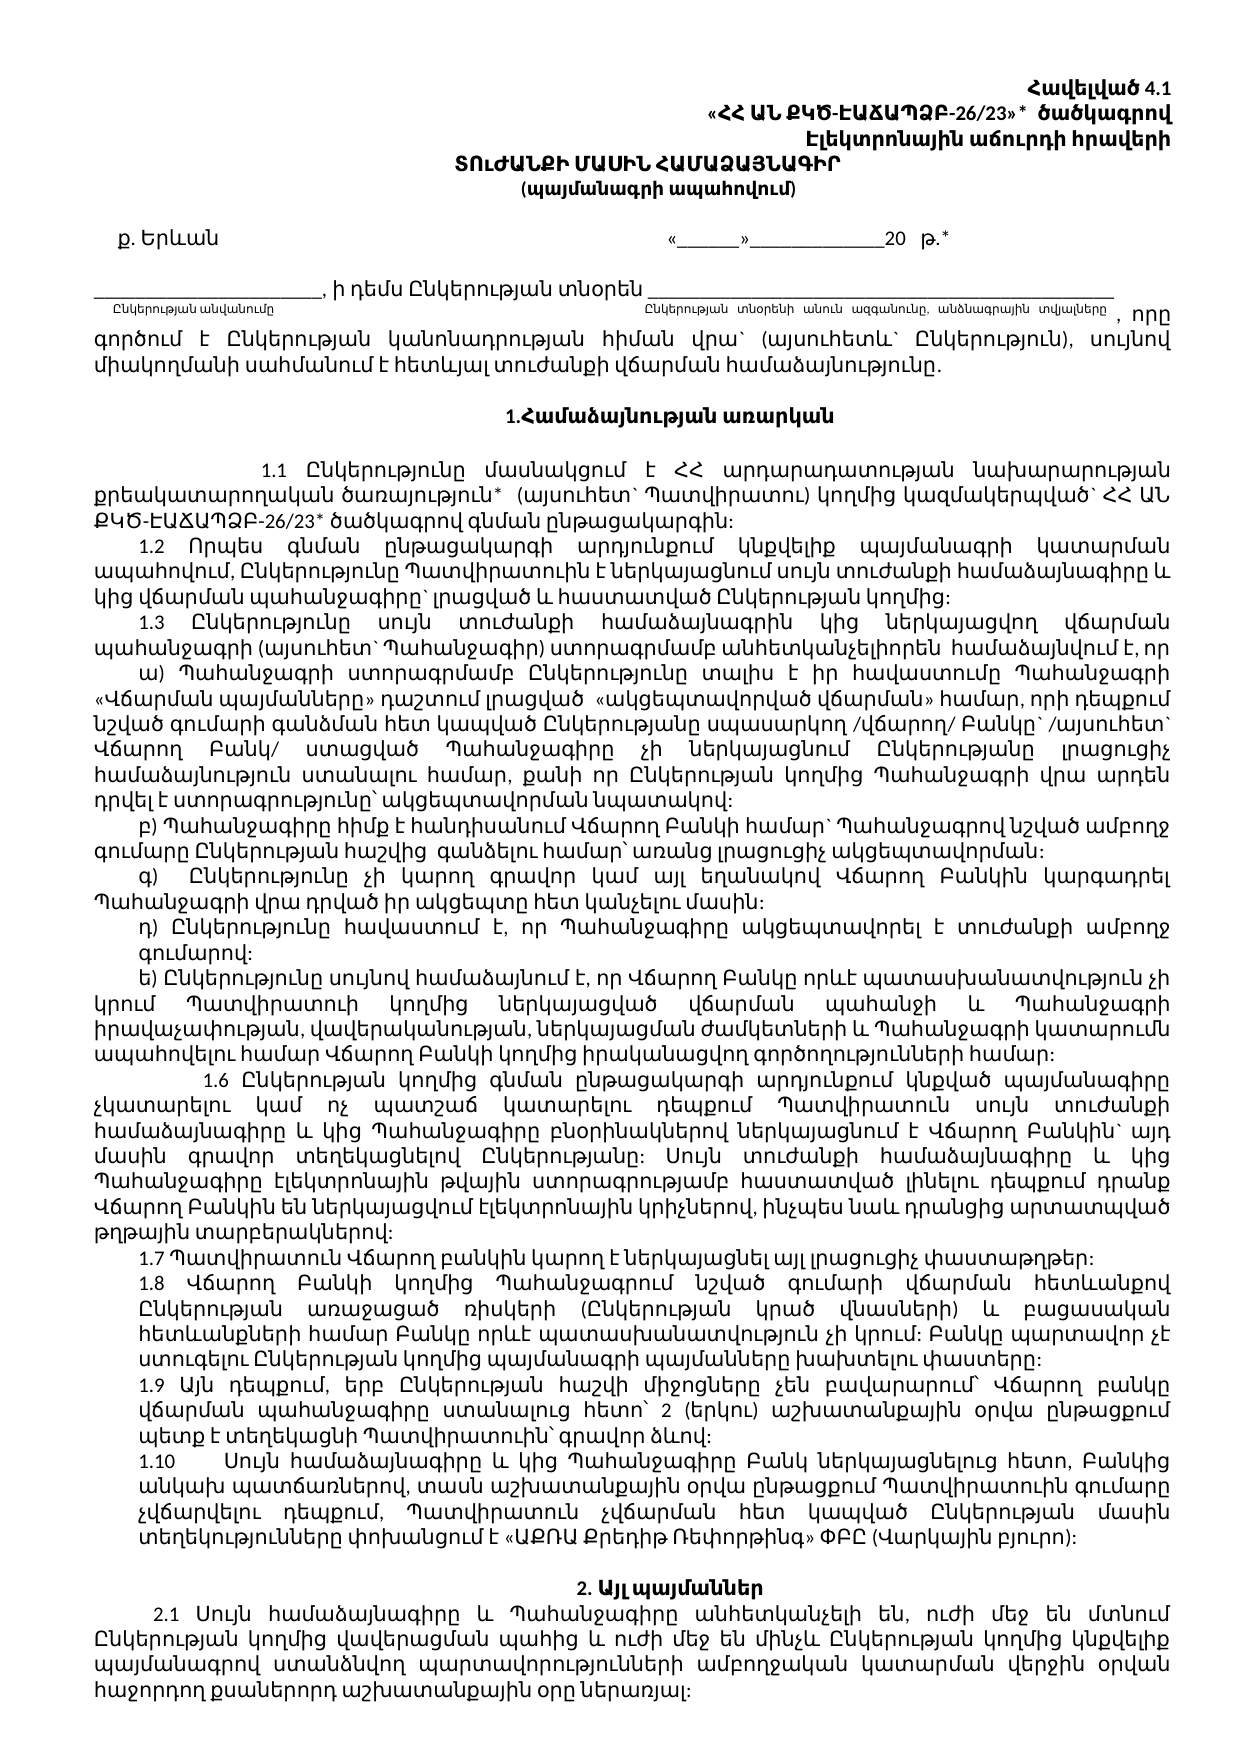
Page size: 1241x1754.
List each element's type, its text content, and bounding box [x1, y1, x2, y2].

text 1.3 Ընկերությունը սույն տուժանքի համաձայնագրին կից ներկայացվող վճարման պահանջագրի (այսուհետ` Պահանջագիր) ստորագրմամբ անհետկանչելիորեն համաձայնվում է, որ [94, 609, 1171, 660]
text բ) Պահանջագիրը հիմք է հանդիսանում Վճարող Բանկի համար` Պահանջագրով նշված ամբողջ գումարը Ընկերության հաշվից գանձելու համար՝ առանց լրացուցիչ ակցեպտավորման: [94, 813, 1171, 864]
text դ) Ընկերությունը հավաստում է, որ Պահանջագիրը ակցեպտավորել է տուժանքի ամբողջ գումարով: [138, 914, 1171, 965]
text ա) Պահանջագրի ստորագրմամբ Ընկերությունը տալիս է իր հավաստումը Պահանջագրի «Վճարման պայմանները» դաշտում լրացված «ակցեպտավորված վճարման» համար, որի դեպքում նշված գումարի գանձման հետ կապված Ընկերությանը սպասարկող /վճարող/ Բանկը` /այսուհետ` Վճարող Բանկ/ ստացված Պահանջագիրը չի ներկայացնում Ընկերությանը լրացուցիչ համաձայնություն ստանալու համար, քանի որ Ընկերության կողմից Պահանջագրի վրա արդեն դրվել է ստորագրությունը՝ ակցեպտավորման նպատակով: [94, 660, 1171, 813]
text 1.6 Ընկերության կողմից գնման ընթացակարգի արդյունքում կնքված պայմանագիրը չկատարելու կամ ոչ պատշաճ կատարելու դեպքում Պատվիրատուն սույն տուժանքի համաձայնագիրը և կից Պահանջագիրը բնօրինակներով ներկայացնում է Վճարող Բանկին` այդ մասին գրավոր տեղեկացնելով Ընկերությանը: Սույն տուժանքի համաձայնագիրը և կից Պահանջագիրը էլեկտրոնային թվային ստորագրությամբ հաստատված լինելու դեպքում դրանք Վճարող Բանկին են ներկայացվում էլեկտրոնային կրիչներով, ինչպես նաև դրանցից արտատպված թղթային տարբերակներով: [94, 1067, 1171, 1245]
text «ՀՀ ԱՆ ՔԿԾ-ԷԱՃԱՊՁԲ-26/23»* ծածկագրով [94, 100, 1171, 126]
text 1.9 Այն դեպքում, երբ Ընկերության հաշվի միջոցները չեն բավարարում՝ Վճարող բանկը վճարման պահանջագիրը ստանալուց հետո՝ 2 (երկու) աշխատանքային օրվա ընթացքում պետք է տեղեկացնի Պատվիրատուին՝ գրավոր ձևով: [138, 1372, 1171, 1448]
text 1.10 Սույն համաձայնագիրը և կից Պահանջագիրը Բանկ ներկայացնելուց հետո, Բանկից անկախ պատճառներով, տասն աշխատանքային օրվա ընթացքում Պատվիրատուին գումարը չվճարվելու դեպքում, Պատվիրատուն չվճարման հետ կապված Ընկերության մասին տեղեկությունները փոխանցում է «ԱՔՌԱ Քրեդիթ Ռեփորթինգ» ՓԲԸ (Վարկային բյուրո): [138, 1448, 1171, 1550]
text 2. Այլ պայմաններ [169, 1575, 1171, 1601]
text Ընկերության անվանումը Ընկերության տնօրենի անուն ազգանունը, անձնագրային տվյալները , որը գործում է Ընկերության կանոնադրության հիման վրա` (այսուհետև` Ընկերություն), սույնով միակողմանի սահմանում է հետևյալ տուժանքի վճարման համաձայնությունը. [94, 301, 1171, 377]
text գ) Ընկերությունը չի կարող գրավոր կամ այլ եղանակով Վճարող Բանկին կարգադրել Պահանջագրի վրա դրված իր ակցեպտը հետ կանչելու մասին: [94, 864, 1171, 914]
text (պայմանագրի ապահովում) [94, 177, 1171, 199]
text Էլեկտրոնային աճուրդի հրավերի [94, 126, 1171, 151]
text ե) Ընկերությունը սույնով համաձայնում է, որ Վճարող Բանկը որևէ պատասխանատվություն չի կրում Պատվիրատուի կողմից ներկայացված վճարման պահանջի և Պահանջագրի իրավաչափության, վավերականության, ներկայացման ժամկետների և Պահանջագրի կատարումն ապահովելու համար Վճարող Բանկի կողմից իրականացվող գործողությունների համար: [94, 965, 1171, 1067]
text 1.8 Վճարող Բանկի կողմից Պահանջագրում նշված գումարի վճարման հետևանքով Ընկերության առաջացած ռիսկերի (Ընկերության կրած վնասների) և բացասական հետևանքների համար Բանկը որևէ պատասխանատվություն չի կրում: Բանկը պարտավոր չէ ստուգելու Ընկերության կողմից պայմանագրի պայմանները խախտելու փաստերը: [138, 1270, 1171, 1372]
text 1.2 Որպես գնման ընթացակարգի արդյունքում կնքվելիք պայմանագրի կատարման ապահովում, Ընկերությունը Պատվիրատուին է ներկայացնում սույն տուժանքի համաձայնագիրը և կից վճարման պահանջագիրը` լրացված և հաստատված Ընկերության կողմից: [94, 533, 1171, 609]
text ______________________, ի դեմս Ընկերության տնօրեն _____________________________________________ [94, 276, 1171, 301]
text 1.7 Պատվիրատուն Վճարող բանկին կարող է ներկայացնել այլ լրացուցիչ փաստաթղթեր: [138, 1245, 1171, 1270]
text ՏՈւԺԱՆՔԻ ՄԱՍԻՆ ՀԱՄԱՁԱՅՆԱԳԻՐ [94, 151, 1171, 177]
text ք. Երևան «______»_____________20 թ.* [94, 225, 1171, 250]
text 2.1 Սույն համաձայնագիրը և Պահանջագիրը անհետկանչելի են, ուժի մեջ են մտնում Ընկերության կողմից վավերացման պահից և ուժի մեջ են մինչև Ընկերության կողմից կնքվելիք պայմանագրով ստանձնվող պարտավորությունների ամբողջական կատարման վերջին օրվան հաջորդող քսաներորդ աշխատանքային օրը ներառյալ: [94, 1601, 1171, 1702]
text Հավելված 4.1 [94, 75, 1171, 100]
text 1.1 Ընկերությունը մասնակցում է ՀՀ արդարադատության նախարարության քրեակատարողական ծառայություն* (այսուհետ` Պատվիրատու) կողմից կազմակերպված` ՀՀ ԱՆ ՔԿԾ-ԷԱՃԱՊՁԲ-26/23* ծածկագրով գնման ընթացակարգին: [94, 457, 1171, 533]
text 1.Համաձայնության առարկան [169, 403, 1171, 428]
